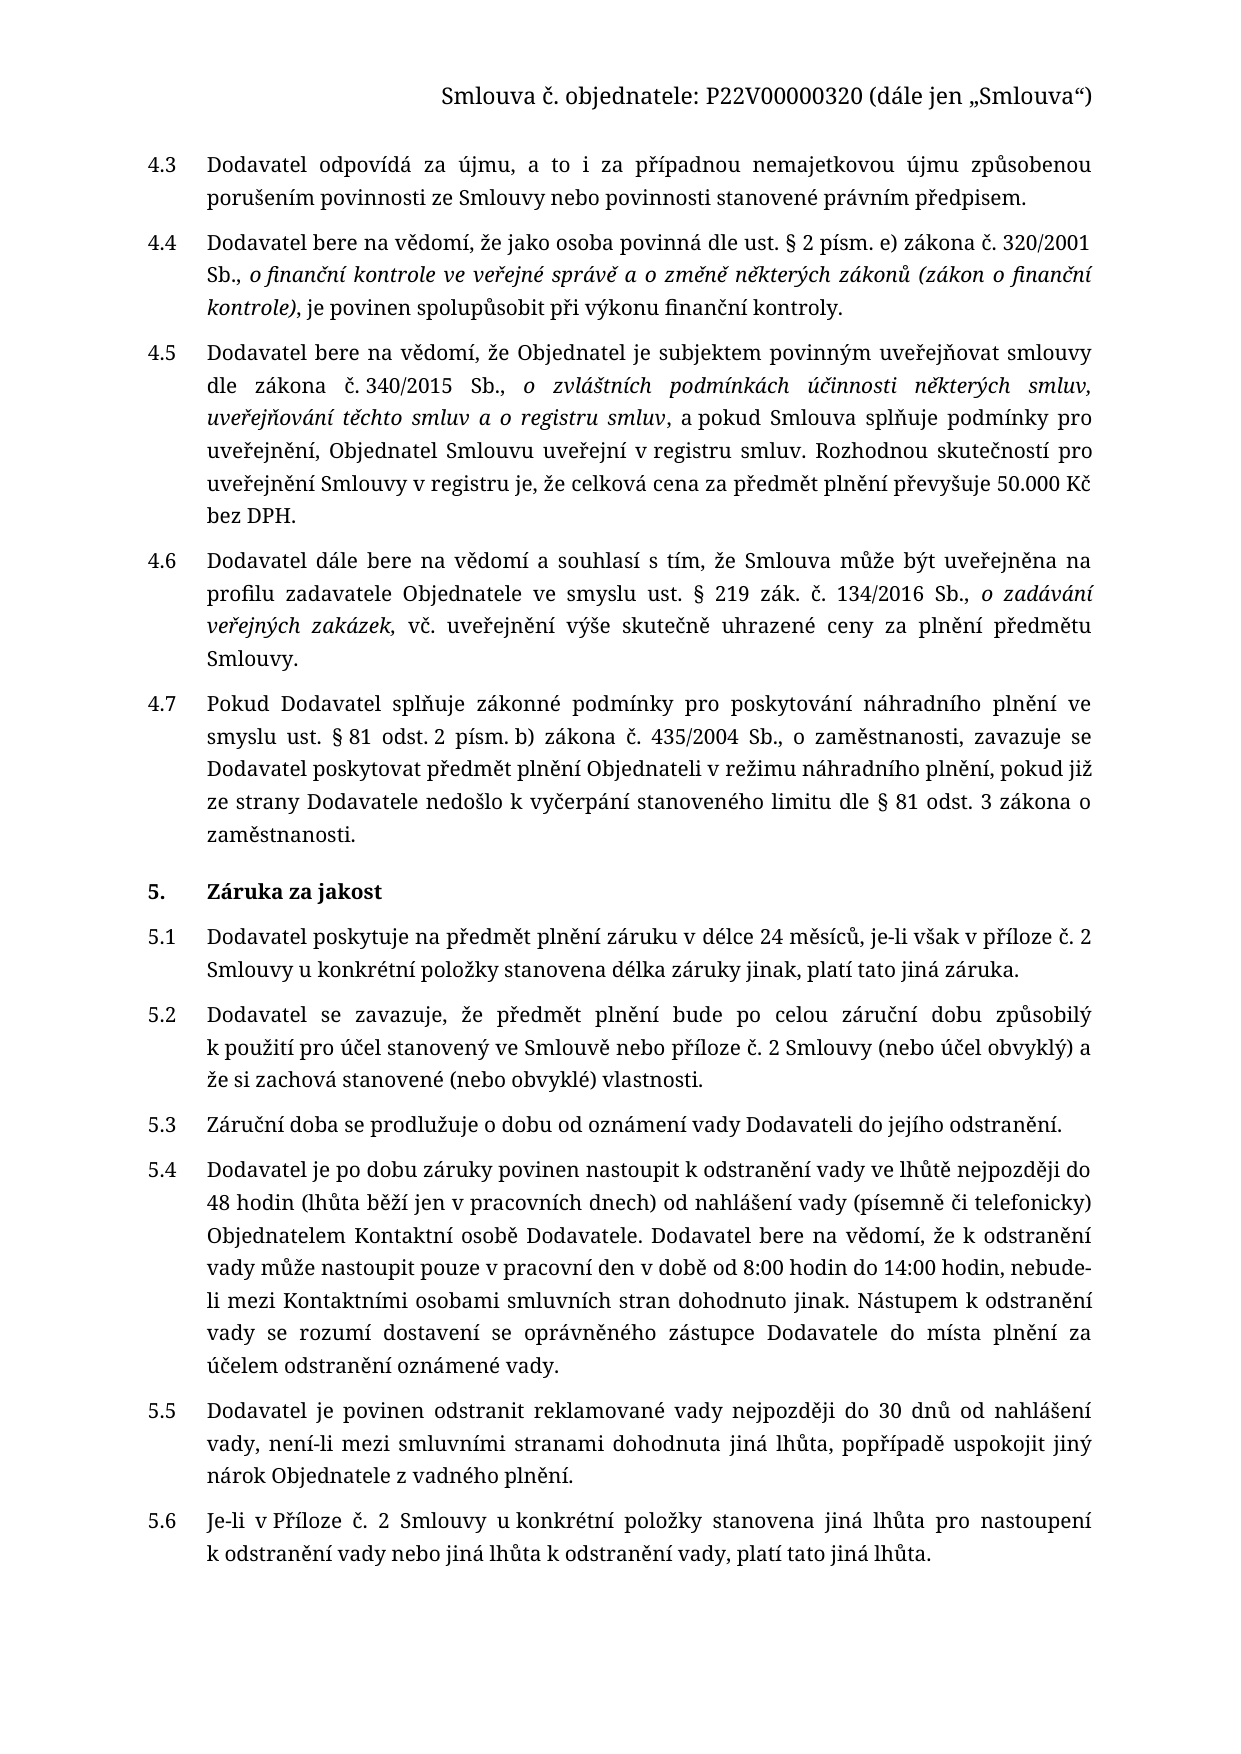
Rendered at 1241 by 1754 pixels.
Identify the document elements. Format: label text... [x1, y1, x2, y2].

list Dodavatel poskytuje na předmět plnění záruku v délce 24 měsíců, je-li však v příloze č. 2 Smlouvy u konkrétní položky stanovena délka záruky jinak, platí tato jiná záruka. [148, 922, 1093, 983]
list Dodavatel bere na vědomí, že Objednatel je subjektem povinným uveřejňovat smlouvy dle zákona č. 340/2015 Sb., o zvláštních podmínkách účinnosti některých smluv, uveřejňování těchto smluv a o registru smluv, a pokud Smlouva splňuje podmínky pro uveřejnění, Objednatel Smlouvu uveřejní v registru smluv. Rozhodnou skutečností pro uveřejnění Smlouvy v registru je, že celková cena za předmět plnění převyšuje 50.000 Kč bez DPH. [148, 338, 1093, 530]
list Dodavatel odpovídá za újmu, a to i za případnou nemajetkovou újmu způsobenou porušením povinnosti ze Smlouvy nebo povinnosti stanovené právním předpisem. [148, 150, 1093, 211]
list Dodavatel se zavazuje, že předmět plnění bude po celou záruční dobu způsobilý k použití pro účel stanovený ve Smlouvě nebo příloze č. 2 Smlouvy (nebo účel obvyklý) a že si zachová stanovené (nebo obvyklé) vlastnosti. [148, 1000, 1093, 1094]
list Dodavatel je po dobu záruky povinen nastoupit k odstranění vady ve lhůtě nejpozději do 48 hodin (lhůta běží jen v pracovních dnech) od nahlášení vady (písemně či telefonicky) Objednatelem Kontaktní osobě Dodavatele. Dodavatel bere na vědomí, že k odstranění vady může nastoupit pouze v pracovní den v době od 8:00 hodin do 14:00 hodin, nebude-li mezi Kontaktními osobami smluvních stran dohodnuto jinak. Nástupem k odstranění vady se rozumí dostavení se oprávněného zástupce Dodavatele do místa plnění za účelem odstranění oznámené vady. [148, 1156, 1093, 1379]
list Záruka za jakost [148, 877, 1093, 906]
list Záruční doba se prodlužuje o dobu od oznámení vady Dodavateli do jejího odstranění. [148, 1110, 1093, 1139]
list Dodavatel je povinen odstranit reklamované vady nejpozději do 30 dnů od nahlášení vady, není-li mezi smluvními stranami dohodnuta jiná lhůta, popřípadě uspokojit jiný nárok Objednatele z vadného plnění. [148, 1396, 1093, 1490]
list Pokud Dodavatel splňuje zákonné podmínky pro poskytování náhradního plnění ve smyslu ust. § 81 odst. 2 písm. b) zákona č. 435/2004 Sb., o zaměstnanosti, zavazuje se Dodavatel poskytovat předmět plnění Objednateli v režimu náhradního plnění, pokud již ze strany Dodavatele nedošlo k vyčerpání stanoveného limitu dle § 81 odst. 3 zákona o zaměstnanosti. [148, 689, 1093, 848]
list Je-li v Příloze č. 2 Smlouvy u konkrétní položky stanovena jiná lhůta pro nastoupení k odstranění vady nebo jiná lhůta k odstranění vady, platí tato jiná lhůta. [148, 1507, 1093, 1568]
list Dodavatel bere na vědomí, že jako osoba povinná dle ust. § 2 písm. e) zákona č. 320/2001 Sb., o finanční kontrole ve veřejné správě a o změně některých zákonů (zákon o finanční kontrole), je povinen spolupůsobit při výkonu finanční kontroly. [148, 228, 1093, 322]
list Dodavatel dále bere na vědomí a souhlasí s tím, že Smlouva může být uveřejněna na profilu zadavatele Objednatele ve smyslu ust. § 219 zák. č. 134/2016 Sb., o zadávání veřejných zakázek, vč. uveřejnění výše skutečně uhrazené ceny za plnění předmětu Smlouvy. [148, 546, 1093, 673]
